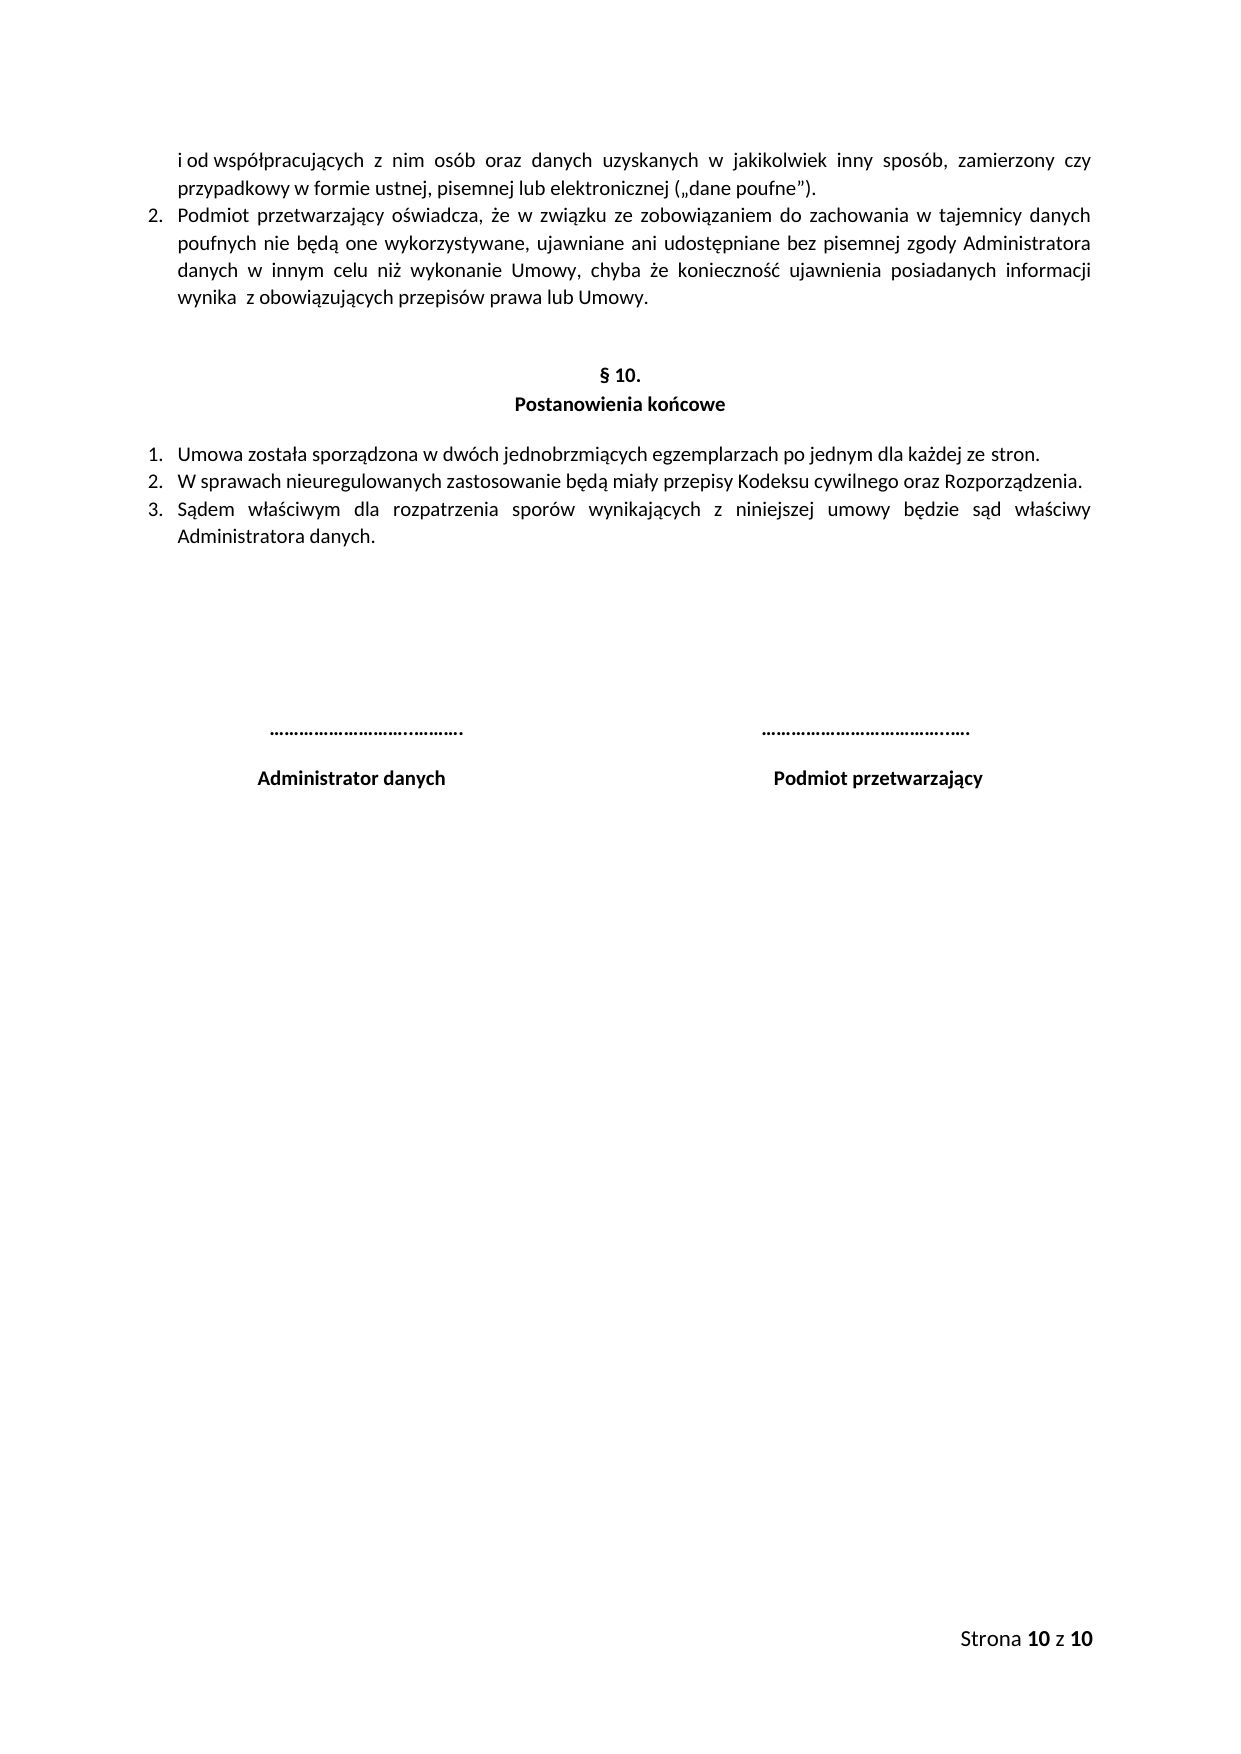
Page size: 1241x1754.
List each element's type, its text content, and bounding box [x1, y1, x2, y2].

text Postanowienia końcowe [148, 391, 1093, 417]
list Podmiot przetwarzający oświadcza, że w związku ze zobowiązaniem do zachowania w tajemnicy danych poufnych nie będą one wykorzystywane, ujawniane ani udostępniane bez pisemnej zgody Administratora danych w innym celu niż wykonanie Umowy, chyba że konieczność ujawnienia posiadanych informacji wynika z obowiązujących przepisów prawa lub Umowy. [148, 202, 1093, 310]
text Administrator danych Podmiot przetwarzający [148, 765, 1093, 791]
list Umowa została sporządzona w dwóch jednobrzmiących egzemplarzach po jednym dla każdej ze stron. [148, 441, 1093, 467]
list Sądem właściwym dla rozpatrzenia sporów wynikających z niniejszej umowy będzie sąd właściwy Administratora danych. [148, 496, 1093, 549]
text § 10. [148, 362, 1093, 387]
list W sprawach nieuregulowanych zastosowanie będą miały przepisy Kodeksu cywilnego oraz Rozporządzenia. [148, 468, 1093, 494]
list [148, 148, 1093, 200]
text ………………………..………. ………………………………..…. [148, 715, 1093, 741]
